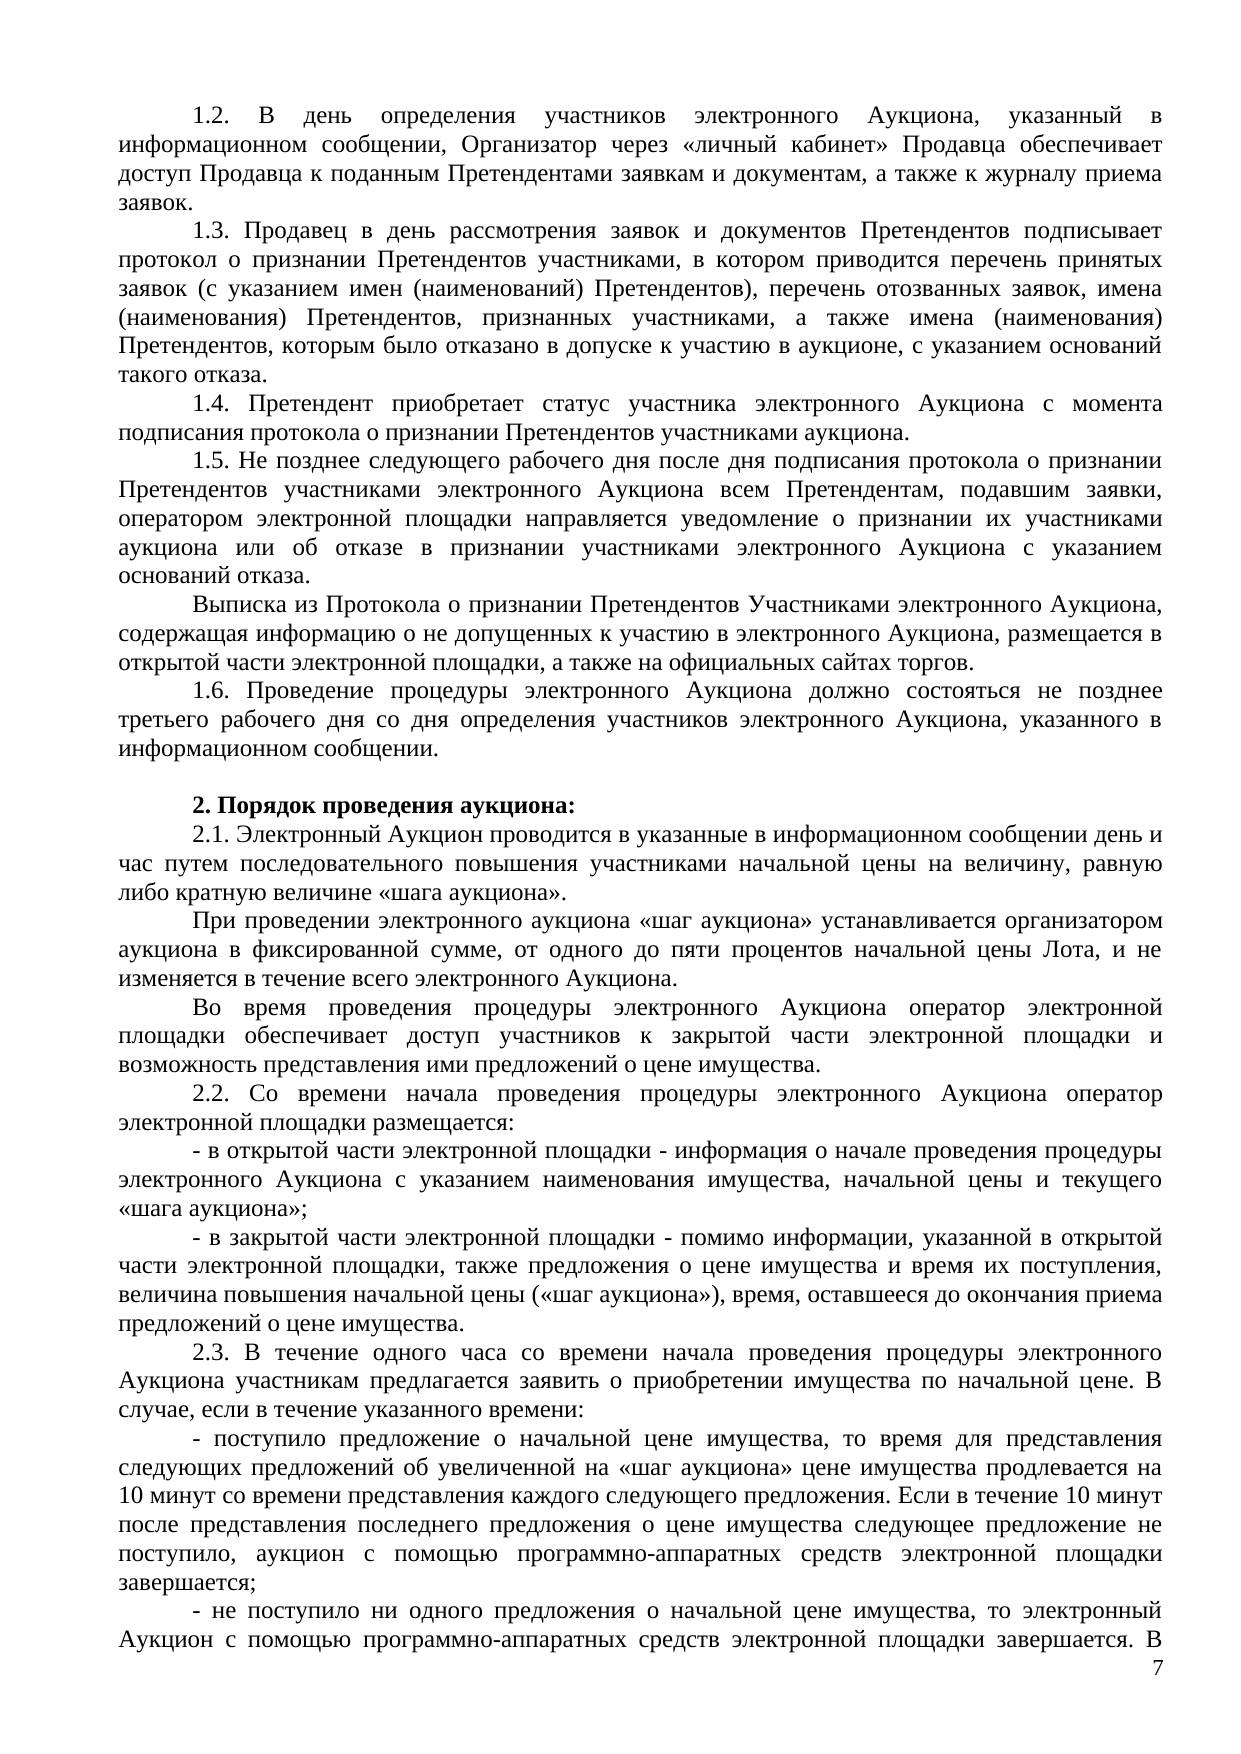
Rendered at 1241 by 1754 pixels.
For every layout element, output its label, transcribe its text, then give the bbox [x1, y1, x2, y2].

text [118, 1595, 1163, 1653]
text 2.2. Со времени начала проведения процедуры электронного Аукциона оператор электронной площадки размещается: [118, 1078, 1163, 1135]
text 2. Порядок проведения аукциона: [118, 790, 1163, 819]
text 2.3. В течение одного часа со времени начала проведения процедуры электронного Аукциона участникам предлагается заявить о приобретении имущества по начальной цене. В случае, если в течение указанного времени: [118, 1337, 1163, 1423]
text 1.5. Не позднее следующего рабочего дня после дня подписания протокола о признании Претендентов участниками электронного Аукциона всем Претендентам, подавшим заявки, оператором электронной площадки направляется уведомление о признании их участниками аукциона или об отказе в признании участниками электронного Аукциона с указанием оснований отказа. [118, 445, 1163, 589]
text - поступило предложение о начальной цене имущества, то время для представления следующих предложений об увеличенной на «шаг аукциона» цене имущества продлевается на 10 минут со времени представления каждого следующего предложения. Если в течение 10 минут после представления последнего предложения о цене имущества следующее предложение не поступило, аукцион с помощью программно-аппаратных средств электронной площадки завершается; [118, 1423, 1163, 1595]
text 1.6. Проведение процедуры электронного Аукциона должно состояться не позднее третьего рабочего дня со дня определения участников электронного Аукциона, указанного в информационном сообщении. [118, 675, 1163, 762]
text 2.1. Электронный Аукцион проводится в указанные в информационном сообщении день и час путем последовательного повышения участниками начальной цены на величину, равную либо кратную величине «шага аукциона». [118, 819, 1163, 905]
text Во время проведения процедуры электронного Аукциона оператор электронной площадки обеспечивает доступ участников к закрытой части электронной площадки и возможность представления ими предложений о цене имущества. [118, 992, 1163, 1078]
text При проведении электронного аукциона «шаг аукциона» устанавливается организатором аукциона в фиксированной сумме, от одного до пяти процентов начальной цены Лота, и не изменяется в течение всего электронного Аукциона. [118, 905, 1163, 992]
text 1.3. Продавец в день рассмотрения заявок и документов Претендентов подписывает протокол о признании Претендентов участниками, в котором приводится перечень принятых заявок (с указанием имен (наименований) Претендентов), перечень отозванных заявок, имена (наименования) Претендентов, признанных участниками, а также имена (наименования) Претендентов, которым было отказано в допуске к участию в аукционе, с указанием оснований такого отказа. [118, 215, 1163, 388]
text - в закрытой части электронной площадки - помимо информации, указанной в открытой части электронной площадки, также предложения о цене имущества и время их поступления, величина повышения начальной цены («шаг аукциона»), время, оставшееся до окончания приема предложений о цене имущества. [118, 1222, 1163, 1337]
text Выписка из Протокола о признании Претендентов Участниками электронного Аукциона, содержащая информацию о не допущенных к участию в электронного Аукциона, размещается в открытой части электронной площадки, а также на официальных сайтах торгов. [118, 589, 1163, 675]
text 1.4. Претендент приобретает статус участника электронного Аукциона с момента подписания протокола о признании Претендентов участниками аукциона. [118, 388, 1163, 445]
text 1.2. В день определения участников электронного Аукциона, указанный в информационном сообщении, Организатор через «личный кабинет» Продавца обеспечивает доступ Продавца к поданным Претендентами заявкам и документам, а также к журналу приема заявок. [118, 100, 1163, 215]
text - в открытой части электронной площадки - информация о начале проведения процедуры электронного Аукциона с указанием наименования имущества, начальной цены и текущего «шага аукциона»; [118, 1135, 1163, 1222]
